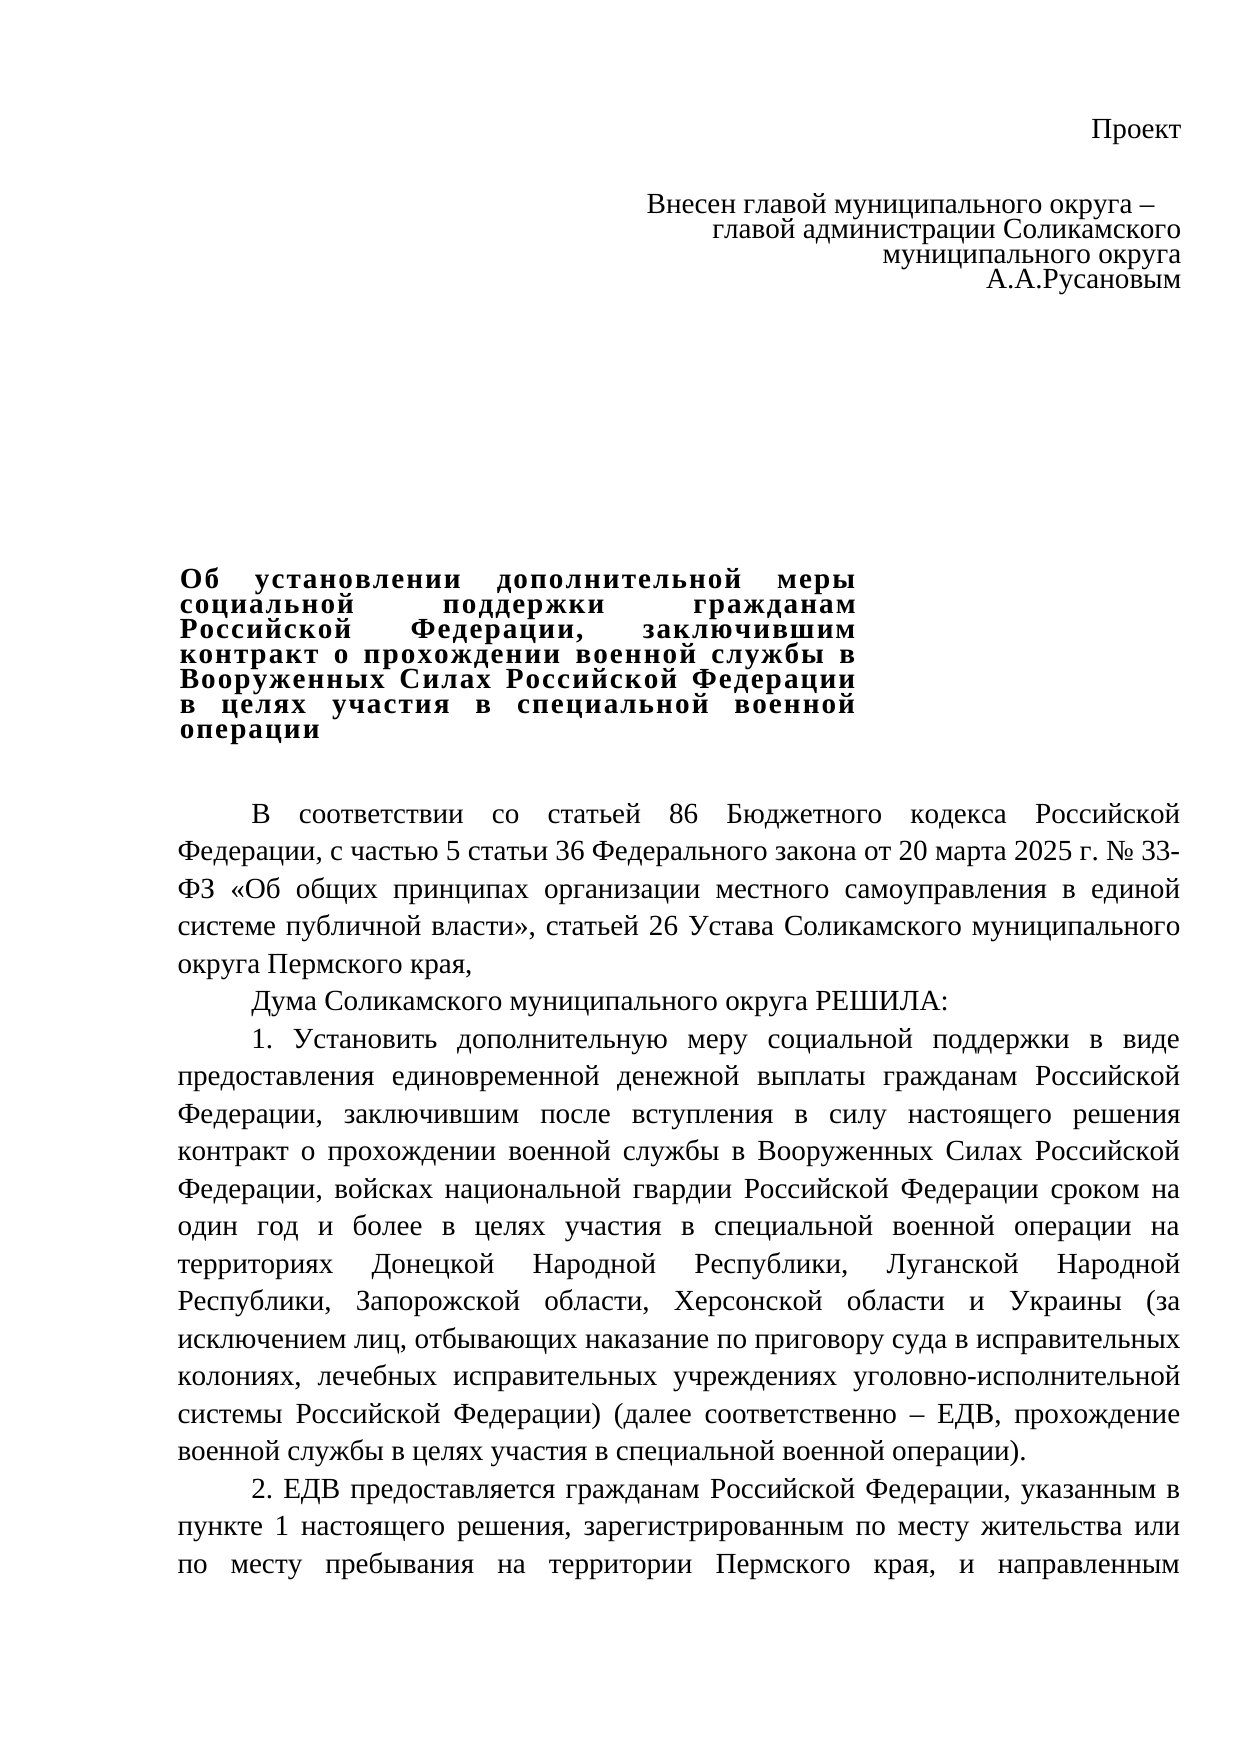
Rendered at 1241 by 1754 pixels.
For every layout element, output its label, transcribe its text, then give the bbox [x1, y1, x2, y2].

text А.А.Русановым [709, 268, 1181, 293]
text Об установлении дополнительной меры социальной поддержки гражданам Российской Федерации, заключившим контракт о прохождении военной службы в Вооруженных Силах Российской Федерации в целях участия в специальной военной операции [179, 568, 856, 743]
text главой администрации Соликамского [177, 218, 1181, 243]
text Проект [709, 118, 1181, 143]
text муниципального округа [177, 243, 1181, 268]
text Внесен главой муниципального округа – [620, 193, 1181, 218]
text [177, 1468, 1181, 1581]
text Дума Соликамского муниципального округа РЕШИЛА: [177, 981, 1181, 1018]
text В соответствии со статьей 86 Бюджетного кодекса Российской Федерации, с частью 5 статьи 36 Федерального закона от 20 марта 2025 г. № 33-ФЗ «Об общих принципах организации местного самоуправления в единой системе публичной власти», статьей 26 Устава Соликамского муниципального округа Пермского края, [177, 793, 1181, 981]
text 1. Установить дополнительную меру социальной поддержки в виде предоставления единовременной денежной выплаты гражданам Российской Федерации, заключившим после вступления в силу настоящего решения контракт о прохождении военной службы в Вооруженных Силах Российской Федерации, войсках национальной гвардии Российской Федерации сроком на один год и более в целях участия в специальной военной операции на территориях Донецкой Народной Республики, Луганской Народной Республики, Запорожской области, Херсонской области и Украины (за исключением лиц, отбывающих наказание по приговору суда в исправительных колониях, лечебных исправительных учреждениях уголовно-исполнительной системы Российской Федерации) (далее соответственно – ЕДВ, прохождение военной службы в целях участия в специальной военной операции). [177, 1018, 1181, 1468]
